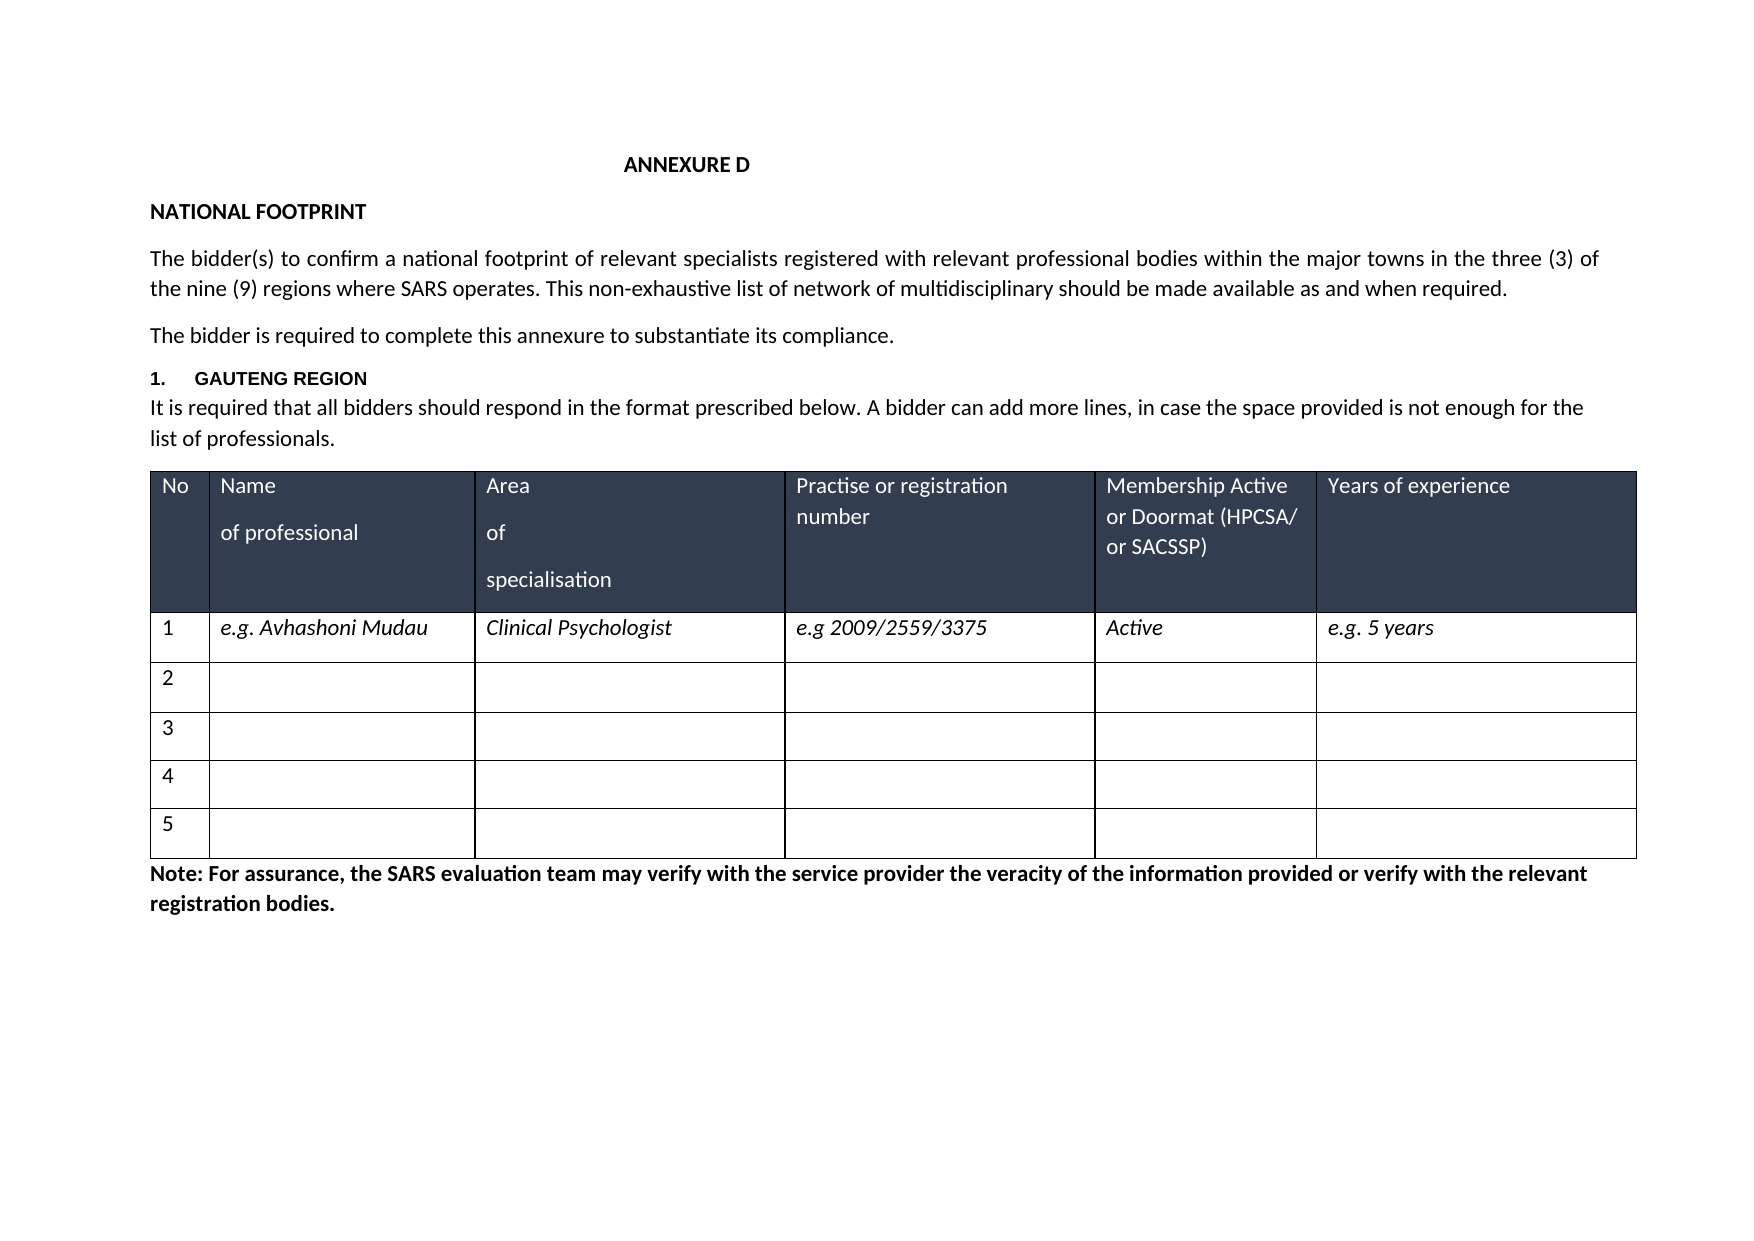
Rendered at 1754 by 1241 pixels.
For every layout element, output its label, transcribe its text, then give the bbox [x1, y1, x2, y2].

table_cell [1317, 713, 1636, 760]
list GAUTENG REGION [150, 368, 1604, 389]
text NATIONAL FOOTPRINT [150, 197, 1604, 225]
table_cell [476, 713, 784, 760]
table_cell 1 [151, 613, 209, 662]
text It is required that all bidders should respond in the format prescribed below. A bidder can add more lines, in case the space provided is not enough for the list of professionals. [150, 393, 1604, 452]
table_cell 3 [151, 713, 209, 760]
table_cell [210, 809, 474, 858]
table_header No [151, 472, 209, 612]
text Note: For assurance, the SARS evaluation team may verify with the service provider the veracity of the information provided or verify with the relevant registration bodies. [150, 859, 1604, 917]
table_cell [210, 663, 474, 712]
table_cell [786, 713, 1094, 760]
table_cell [786, 663, 1094, 712]
table_cell [476, 809, 784, 858]
table_cell e.g. 5 years [1317, 613, 1636, 662]
table_header Area of specialisation [476, 472, 784, 612]
table_cell Active [1096, 613, 1316, 662]
table_cell 4 [151, 761, 209, 808]
table_header Membership Active or Doormat (HPCSA/ or SACSSP) [1096, 472, 1316, 612]
table_header Years of experience [1317, 472, 1636, 612]
table_cell [476, 761, 784, 808]
text ANNEXURE D [150, 150, 1604, 178]
table_cell [1096, 663, 1316, 712]
table_cell [476, 663, 784, 712]
table_cell [1317, 761, 1636, 808]
table_cell 5 [151, 809, 209, 858]
table_cell [210, 761, 474, 808]
table_header Name of professional [210, 472, 474, 612]
table_cell [1317, 809, 1636, 858]
table_header Practise or registration number [786, 472, 1094, 612]
text The bidder is required to complete this annexure to substantiate its compliance. [150, 321, 1604, 349]
table_cell e.g 2009/2559/3375 [786, 613, 1094, 662]
table_cell [1096, 761, 1316, 808]
table_cell [786, 809, 1094, 858]
table_cell [210, 713, 474, 760]
table_cell Clinical Psychologist [476, 613, 784, 662]
text The bidder(s) to confirm a national footprint of relevant specialists registered with relevant professional bodies within the major towns in the three (3) of the nine (9) regions where SARS operates. This non-exhaustive list of network of multidisciplinary should be made available as and when required. [150, 244, 1604, 302]
table_cell e.g. Avhashoni Mudau [210, 613, 474, 662]
table_cell 2 [151, 663, 209, 712]
table_cell [1317, 663, 1636, 712]
table_cell [786, 761, 1094, 808]
table_cell [1096, 809, 1316, 858]
table_cell [1096, 713, 1316, 760]
